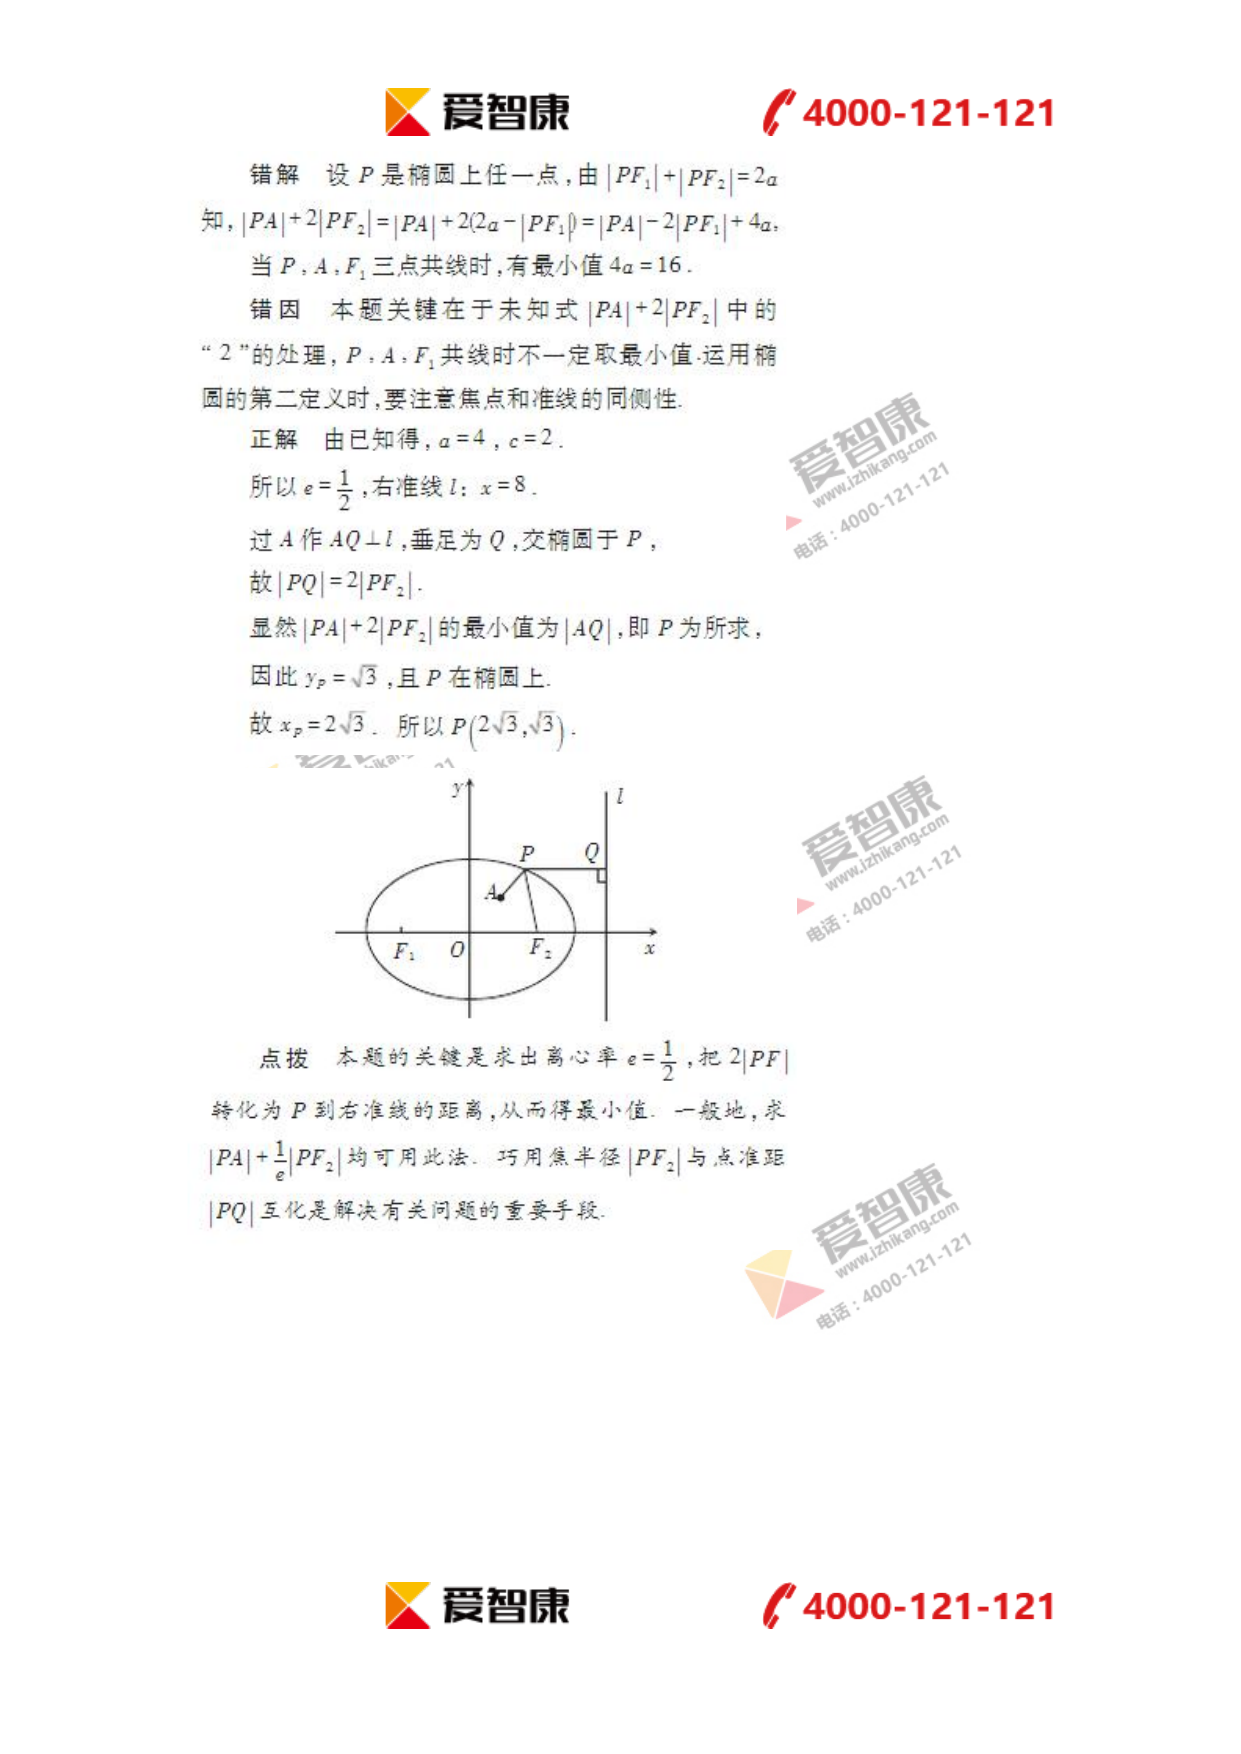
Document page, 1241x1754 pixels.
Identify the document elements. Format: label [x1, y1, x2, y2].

picture [139, 151, 1052, 1387]
picture [385, 1582, 570, 1629]
picture [385, 88, 570, 136]
picture [762, 88, 1053, 136]
picture [762, 1582, 1053, 1629]
